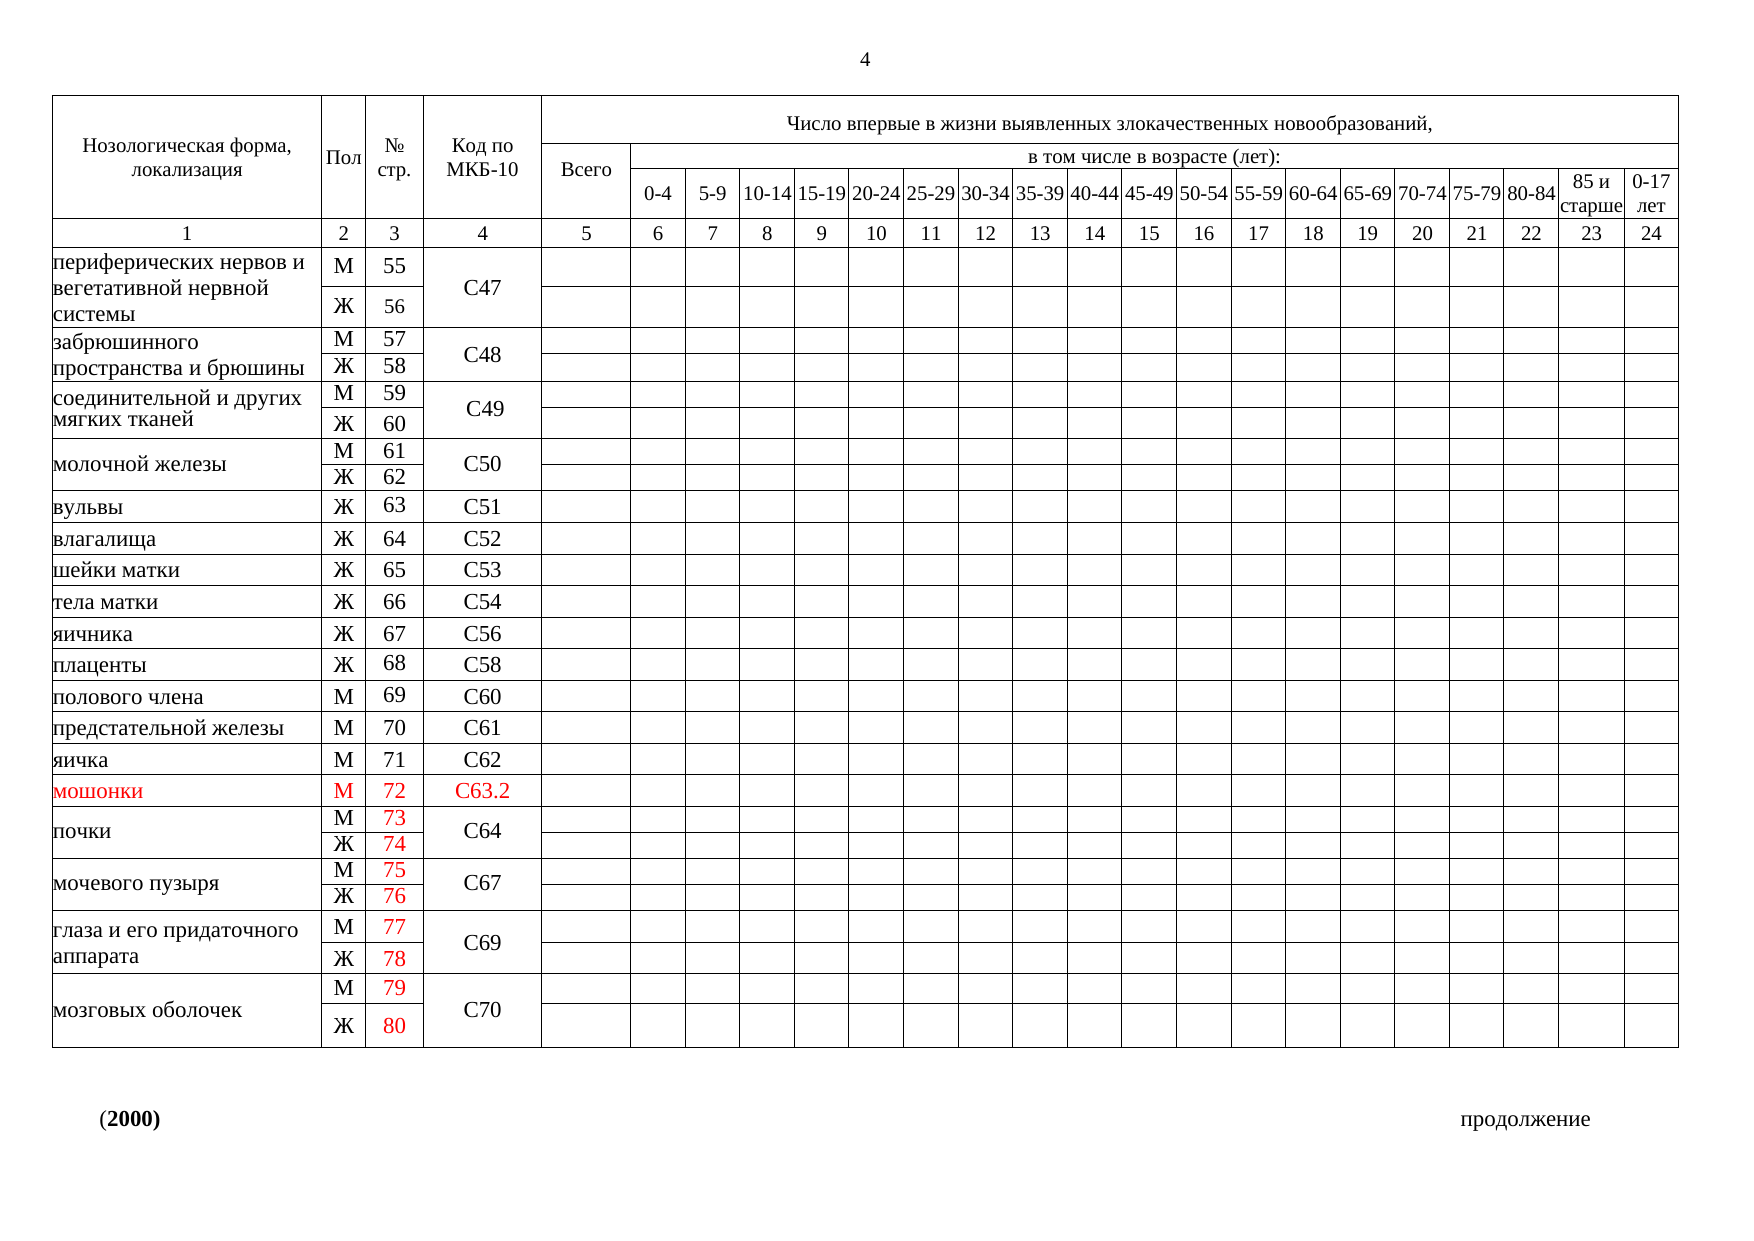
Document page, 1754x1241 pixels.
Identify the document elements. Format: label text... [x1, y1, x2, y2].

table_cell С48 [424, 328, 541, 381]
table_cell [1559, 943, 1624, 973]
table_cell [686, 943, 739, 973]
table_cell [795, 328, 848, 353]
table_cell [1122, 618, 1176, 648]
table_cell [1341, 328, 1394, 353]
table_cell [686, 775, 739, 806]
table_cell [1068, 775, 1121, 806]
table_cell [1068, 943, 1121, 973]
table_cell [1504, 354, 1558, 381]
table_cell [1177, 712, 1231, 743]
table_cell [1625, 807, 1678, 832]
table_cell [959, 1004, 1012, 1047]
table_cell [795, 439, 848, 464]
table_cell [542, 287, 630, 327]
table_cell [1341, 465, 1394, 490]
table_cell [795, 382, 848, 407]
table_cell [904, 586, 958, 617]
table_cell [1625, 911, 1678, 942]
table_cell [1504, 465, 1558, 490]
table_cell [1177, 911, 1231, 942]
table_cell [1122, 491, 1176, 522]
table_cell [1450, 775, 1503, 806]
table_cell [1122, 523, 1176, 553]
table_cell [1559, 807, 1624, 832]
table_cell [1122, 974, 1176, 1003]
table_cell [740, 465, 794, 490]
table_cell вульвы [53, 491, 321, 522]
table_cell [631, 807, 685, 832]
table_cell [1122, 649, 1176, 680]
table_cell [1450, 744, 1503, 774]
table_cell Ж [322, 885, 365, 910]
table_cell [795, 586, 848, 617]
table_cell [1232, 382, 1285, 407]
table_cell [959, 859, 1012, 884]
table_cell [1625, 885, 1678, 910]
table_cell 67 [366, 618, 423, 648]
table_cell [1450, 943, 1503, 973]
table_cell [1232, 618, 1285, 648]
table_cell [1395, 649, 1449, 680]
table_cell мошонки [53, 775, 321, 806]
table_cell [1177, 408, 1231, 438]
table_cell [1341, 974, 1394, 1003]
table_cell [904, 408, 958, 438]
table_cell [542, 439, 630, 464]
table_cell 22 [1504, 219, 1558, 247]
table_cell [1625, 649, 1678, 680]
table_cell [849, 911, 903, 942]
table_cell [1395, 354, 1449, 381]
table_cell С52 [424, 523, 541, 553]
table_cell [740, 833, 794, 858]
table_cell 14 [1068, 219, 1121, 247]
table_cell [1559, 248, 1624, 286]
table_cell в том числе в возрасте (лет): [631, 144, 1678, 168]
table_cell [1122, 555, 1176, 585]
table_cell [1068, 807, 1121, 832]
table_cell 59 [366, 382, 423, 407]
table_cell С49 [424, 382, 541, 438]
table_cell 72 [366, 775, 423, 806]
table_cell [1559, 911, 1624, 942]
table_cell [849, 885, 903, 910]
table_cell [1504, 586, 1558, 617]
table_cell 64 [366, 523, 423, 553]
table_cell [795, 885, 848, 910]
table_cell [1232, 911, 1285, 942]
table_cell [1286, 555, 1340, 585]
table_cell [631, 649, 685, 680]
table_cell C53 [424, 555, 541, 585]
table_cell [959, 885, 1012, 910]
table_cell [1504, 618, 1558, 648]
table_cell 75-79 [1450, 169, 1503, 217]
table_cell [1177, 382, 1231, 407]
table_cell 5 [542, 219, 630, 247]
table_cell [1068, 974, 1121, 1003]
table_cell [1341, 382, 1394, 407]
table_cell [1068, 859, 1121, 884]
table_cell [1013, 586, 1067, 617]
table_cell [1625, 465, 1678, 490]
table_cell [1625, 382, 1678, 407]
table_cell [1625, 408, 1678, 438]
table_cell [795, 911, 848, 942]
table_cell [1068, 833, 1121, 858]
table_cell [1504, 555, 1558, 585]
table_cell [542, 408, 630, 438]
table_cell [849, 382, 903, 407]
table_cell C50 [424, 439, 541, 490]
table_cell [849, 744, 903, 774]
table_cell [686, 491, 739, 522]
table_cell [1232, 807, 1285, 832]
table_cell [1504, 807, 1558, 832]
table_cell [542, 248, 630, 286]
table_cell [1013, 555, 1067, 585]
table_cell [795, 712, 848, 743]
table_cell [1232, 523, 1285, 553]
table_cell [542, 618, 630, 648]
table_cell [1122, 911, 1176, 942]
table_cell [959, 465, 1012, 490]
table_cell [1122, 328, 1176, 353]
table_cell [740, 491, 794, 522]
table_cell [1625, 1004, 1678, 1047]
table_cell [904, 859, 958, 884]
table_cell почки [53, 807, 321, 858]
table_cell [1341, 775, 1394, 806]
table_cell [1122, 775, 1176, 806]
table_cell [1232, 943, 1285, 973]
table_cell [1341, 408, 1394, 438]
table_cell C62 [424, 744, 541, 774]
table_cell [1286, 328, 1340, 353]
table_cell [1068, 408, 1121, 438]
table_cell [849, 833, 903, 858]
table_cell [686, 523, 739, 553]
table_cell 8 [740, 219, 794, 247]
table_cell [1232, 681, 1285, 711]
table_cell [1122, 681, 1176, 711]
table_cell [631, 439, 685, 464]
table_cell [631, 943, 685, 973]
table_cell [1559, 586, 1624, 617]
table_cell [740, 523, 794, 553]
table_cell [795, 491, 848, 522]
table_cell [542, 885, 630, 910]
table_cell [1068, 618, 1121, 648]
table_cell [1395, 287, 1449, 327]
table_cell [1625, 523, 1678, 553]
table_cell [686, 974, 739, 1003]
table_cell [631, 465, 685, 490]
table_cell [904, 744, 958, 774]
table_cell [686, 833, 739, 858]
table_cell 25-29 [904, 169, 958, 217]
table_cell [740, 807, 794, 832]
table_cell [631, 287, 685, 327]
table_cell 69 [366, 681, 423, 711]
table_cell [1068, 586, 1121, 617]
table_cell [631, 248, 685, 286]
table_cell [740, 408, 794, 438]
table_cell М [322, 382, 365, 407]
table_cell [1286, 618, 1340, 648]
table_cell [686, 885, 739, 910]
table_cell [795, 833, 848, 858]
table_cell [1177, 586, 1231, 617]
table_cell [1122, 885, 1176, 910]
table_cell 0-17 лет [1625, 169, 1678, 217]
table_cell [959, 807, 1012, 832]
table_cell [740, 712, 794, 743]
table_cell [1286, 744, 1340, 774]
table_cell [1341, 833, 1394, 858]
table_cell [1232, 491, 1285, 522]
table_header Число впервые в жизни выявленных злокачественных новообразований, [542, 96, 1678, 143]
table_cell [1559, 287, 1624, 327]
table_cell 1 [53, 219, 321, 247]
table_cell [1286, 859, 1340, 884]
table_cell [1013, 287, 1067, 327]
table_cell C63.2 [424, 775, 541, 806]
table_cell [1395, 775, 1449, 806]
table_cell [1450, 807, 1503, 832]
table_cell 40-44 [1068, 169, 1121, 217]
table_cell 75 [366, 859, 423, 884]
table_cell 65 [366, 555, 423, 585]
table_cell [686, 618, 739, 648]
table_cell [904, 618, 958, 648]
table_cell [686, 287, 739, 327]
table_cell 12 [959, 219, 1012, 247]
table_cell 76 [366, 885, 423, 910]
table_cell Ж [322, 943, 365, 973]
table_cell [1068, 465, 1121, 490]
table_cell [1559, 833, 1624, 858]
table_cell [1559, 1004, 1624, 1047]
table_cell молочной железы [53, 439, 321, 490]
table_cell тела матки [53, 586, 321, 617]
table_cell [1286, 885, 1340, 910]
table_cell [849, 491, 903, 522]
table_cell [1177, 555, 1231, 585]
table_cell [1286, 382, 1340, 407]
table_cell [1341, 555, 1394, 585]
table_cell [740, 555, 794, 585]
table_cell [959, 681, 1012, 711]
table_cell С47 [424, 248, 541, 327]
table_cell [1395, 833, 1449, 858]
table_cell [1450, 328, 1503, 353]
table_cell C70 [424, 974, 541, 1047]
table_cell [542, 833, 630, 858]
table_cell [1625, 328, 1678, 353]
table_cell [686, 408, 739, 438]
table_cell [1013, 465, 1067, 490]
table_cell [1286, 491, 1340, 522]
table_cell [1013, 382, 1067, 407]
table_cell [1450, 649, 1503, 680]
text (2000) продолжение [59, 1105, 1671, 1132]
table_cell [1559, 885, 1624, 910]
table_cell [1341, 681, 1394, 711]
table_cell [1177, 775, 1231, 806]
table_cell [904, 555, 958, 585]
table_cell 55-59 [1232, 169, 1285, 217]
table_cell [1504, 287, 1558, 327]
table_cell [1559, 328, 1624, 353]
table_cell [1286, 1004, 1340, 1047]
table_cell [1450, 408, 1503, 438]
table_cell [1013, 833, 1067, 858]
table_cell [849, 439, 903, 464]
table_cell [542, 382, 630, 407]
table_cell Ж [322, 649, 365, 680]
table_cell [904, 439, 958, 464]
table_cell [1395, 586, 1449, 617]
table_cell [631, 555, 685, 585]
table_cell [959, 649, 1012, 680]
table_cell [631, 1004, 685, 1047]
table_cell соединительной и других мягких тканей [53, 382, 321, 438]
table_cell [1395, 618, 1449, 648]
table_cell полового члена [53, 681, 321, 711]
table_cell [1395, 859, 1449, 884]
table_cell 10-14 [740, 169, 794, 217]
table_cell 2 [322, 219, 365, 247]
table_cell [740, 382, 794, 407]
table_cell C56 [424, 618, 541, 648]
table_cell [849, 775, 903, 806]
table_cell [1504, 885, 1558, 910]
table_cell [1559, 465, 1624, 490]
table_cell [631, 354, 685, 381]
table_cell [1450, 859, 1503, 884]
table_cell [740, 911, 794, 942]
table_cell М [322, 712, 365, 743]
table_cell C67 [424, 859, 541, 910]
table_cell [631, 408, 685, 438]
table_cell [1177, 618, 1231, 648]
table_cell плаценты [53, 649, 321, 680]
table_cell 61 [366, 439, 423, 464]
table_cell [1232, 712, 1285, 743]
table_cell [795, 649, 848, 680]
table_cell [1286, 465, 1340, 490]
table_cell [686, 248, 739, 286]
table_cell [1177, 248, 1231, 286]
table_cell [542, 911, 630, 942]
table_cell 57 [366, 328, 423, 353]
table_cell [631, 775, 685, 806]
table_cell [904, 833, 958, 858]
table_cell [959, 439, 1012, 464]
table_cell [849, 555, 903, 585]
table_cell [904, 974, 958, 1003]
table_cell 73 [366, 807, 423, 832]
table_cell [631, 328, 685, 353]
table_header № стр. [366, 96, 423, 217]
table_cell [1013, 248, 1067, 286]
table_cell C61 [424, 712, 541, 743]
table_cell [959, 354, 1012, 381]
table_cell [542, 491, 630, 522]
table_cell [740, 248, 794, 286]
table_cell [849, 807, 903, 832]
table_cell Ж [322, 465, 365, 490]
table_cell 63 [366, 491, 423, 522]
table_cell [1395, 465, 1449, 490]
table_cell [849, 974, 903, 1003]
table_cell [1177, 744, 1231, 774]
table_cell [849, 943, 903, 973]
table_cell [1450, 248, 1503, 286]
table_cell [1450, 586, 1503, 617]
table_cell [686, 744, 739, 774]
table_cell [1395, 248, 1449, 286]
table_cell [1625, 775, 1678, 806]
table_cell [1177, 354, 1231, 381]
table_cell [959, 491, 1012, 522]
table_cell [1177, 328, 1231, 353]
table_cell [959, 555, 1012, 585]
table_cell [1232, 586, 1285, 617]
table_cell [1341, 248, 1394, 286]
table_header Пол [322, 96, 365, 217]
table_cell [740, 649, 794, 680]
table_cell [904, 712, 958, 743]
table_cell [686, 555, 739, 585]
table_cell [1395, 744, 1449, 774]
table_cell 65-69 [1341, 169, 1394, 217]
table_cell [1286, 523, 1340, 553]
table_cell [1286, 439, 1340, 464]
table_cell Ж [322, 354, 365, 381]
table_cell [542, 649, 630, 680]
table_cell [1013, 328, 1067, 353]
table_cell [1068, 649, 1121, 680]
table_cell [1450, 491, 1503, 522]
table_cell [1450, 681, 1503, 711]
table_cell [1559, 491, 1624, 522]
table_cell [1559, 649, 1624, 680]
table_cell [740, 859, 794, 884]
table_cell [1625, 586, 1678, 617]
table_cell [1341, 491, 1394, 522]
table_cell [1122, 744, 1176, 774]
table_cell [1504, 382, 1558, 407]
table_cell [1068, 523, 1121, 553]
table_cell [1341, 712, 1394, 743]
table_cell [1068, 287, 1121, 327]
table_cell [1286, 408, 1340, 438]
table_cell [740, 439, 794, 464]
table_cell [1177, 465, 1231, 490]
table_cell [849, 618, 903, 648]
table_cell [849, 1004, 903, 1047]
table_cell [1504, 681, 1558, 711]
table_cell [686, 586, 739, 617]
table_cell 16 [1177, 219, 1231, 247]
table_cell М [322, 744, 365, 774]
table_cell [1559, 354, 1624, 381]
table_cell [1232, 328, 1285, 353]
table_cell [686, 649, 739, 680]
table_cell [631, 382, 685, 407]
table_cell [1450, 911, 1503, 942]
table_cell 78 [366, 943, 423, 973]
table_cell [1177, 523, 1231, 553]
table_cell 66 [366, 586, 423, 617]
table_cell 24 [1625, 219, 1678, 247]
table_cell [1504, 523, 1558, 553]
table_cell [740, 885, 794, 910]
table_cell [686, 328, 739, 353]
table_cell [740, 328, 794, 353]
table_cell [1013, 712, 1067, 743]
table_cell М [322, 439, 365, 464]
table_cell [1068, 439, 1121, 464]
table_cell 60-64 [1286, 169, 1340, 217]
table_cell [740, 618, 794, 648]
table_cell [904, 491, 958, 522]
table_cell [795, 775, 848, 806]
table_cell [1286, 248, 1340, 286]
table_cell [1450, 712, 1503, 743]
table_cell мозговых оболочек [53, 974, 321, 1047]
table_cell [1395, 328, 1449, 353]
table_cell [1232, 408, 1285, 438]
table_cell глаза и его придаточного аппарата [53, 911, 321, 973]
table_cell [1068, 354, 1121, 381]
table_cell 55 [366, 248, 423, 286]
table_cell [631, 859, 685, 884]
table_cell [1395, 382, 1449, 407]
table_cell [904, 465, 958, 490]
table_cell 30-34 [959, 169, 1012, 217]
table_cell [1625, 681, 1678, 711]
table_cell [795, 248, 848, 286]
table_cell [849, 681, 903, 711]
table_cell 11 [904, 219, 958, 247]
table_cell [1177, 681, 1231, 711]
table_cell [849, 408, 903, 438]
table_cell [1450, 1004, 1503, 1047]
table_cell [1450, 618, 1503, 648]
table_cell предстательной железы [53, 712, 321, 743]
table_cell [1504, 649, 1558, 680]
table_cell [1504, 712, 1558, 743]
table_cell [1395, 408, 1449, 438]
table_cell влагалища [53, 523, 321, 553]
table_cell [1341, 911, 1394, 942]
table_cell 4 [424, 219, 541, 247]
table_cell [740, 974, 794, 1003]
table_cell [904, 1004, 958, 1047]
table_cell [1232, 649, 1285, 680]
table_cell 0-4 [631, 169, 685, 217]
table_cell [1450, 885, 1503, 910]
table_cell [1341, 859, 1394, 884]
table_cell [1625, 287, 1678, 327]
table_cell [1395, 1004, 1449, 1047]
table_cell 77 [366, 911, 423, 942]
table_cell [959, 712, 1012, 743]
table_cell [1068, 885, 1121, 910]
table_cell 71 [366, 744, 423, 774]
table_cell [542, 354, 630, 381]
table_cell [631, 911, 685, 942]
table_cell [542, 859, 630, 884]
table_cell [1559, 618, 1624, 648]
table_cell [740, 287, 794, 327]
table_cell [849, 586, 903, 617]
table_cell [795, 974, 848, 1003]
table_cell периферических нервов и вегетативной нервной системы [53, 248, 321, 327]
table_cell [1232, 248, 1285, 286]
table_cell [631, 833, 685, 858]
table_cell [1341, 618, 1394, 648]
table_cell [1013, 408, 1067, 438]
table_cell [795, 287, 848, 327]
table_cell 74 [366, 833, 423, 858]
table_cell [1122, 382, 1176, 407]
table_cell [1504, 974, 1558, 1003]
table_cell [1068, 681, 1121, 711]
table_cell [1177, 1004, 1231, 1047]
table_cell [1122, 833, 1176, 858]
table_cell [542, 1004, 630, 1047]
table_cell М [322, 974, 365, 1003]
table_cell [1013, 974, 1067, 1003]
table_cell [1177, 833, 1231, 858]
table_cell М [322, 807, 365, 832]
table_header Нозологическая форма, локализация [53, 96, 321, 217]
table_cell C54 [424, 586, 541, 617]
table_cell [959, 328, 1012, 353]
table_cell [849, 649, 903, 680]
table_cell 19 [1341, 219, 1394, 247]
table_cell C64 [424, 807, 541, 858]
table_cell [904, 681, 958, 711]
table_cell [849, 287, 903, 327]
table_cell [959, 408, 1012, 438]
table_cell [1395, 712, 1449, 743]
table_cell Ж [322, 1004, 365, 1047]
table_cell [631, 712, 685, 743]
table_cell [542, 943, 630, 973]
table_cell [1625, 491, 1678, 522]
table_cell [1625, 248, 1678, 286]
table_cell Ж [322, 618, 365, 648]
table_cell [1450, 523, 1503, 553]
table_cell [1559, 712, 1624, 743]
table_cell [1122, 354, 1176, 381]
table_cell 62 [366, 465, 423, 490]
table_cell [1286, 911, 1340, 942]
table_cell [1395, 911, 1449, 942]
table_cell [1068, 911, 1121, 942]
table_cell [1286, 712, 1340, 743]
table_cell [1232, 859, 1285, 884]
table_cell [959, 618, 1012, 648]
table_cell мочевого пузыря [53, 859, 321, 910]
table_cell [1232, 439, 1285, 464]
table_cell Ж [322, 408, 365, 438]
table_cell [1625, 833, 1678, 858]
table_cell Ж [322, 287, 365, 327]
table_cell Ж [322, 491, 365, 522]
table_cell [1122, 1004, 1176, 1047]
table_cell [904, 382, 958, 407]
table_cell [1559, 744, 1624, 774]
table_cell [1232, 885, 1285, 910]
table_cell [1625, 943, 1678, 973]
table_cell [795, 523, 848, 553]
table_cell [740, 744, 794, 774]
table_cell [1559, 382, 1624, 407]
table_cell [1013, 523, 1067, 553]
table_cell [959, 911, 1012, 942]
table_cell [1286, 649, 1340, 680]
table_cell [740, 775, 794, 806]
table_cell 80-84 [1504, 169, 1558, 217]
table_cell [1504, 833, 1558, 858]
table_cell [1341, 439, 1394, 464]
table_cell [686, 382, 739, 407]
table_cell [959, 382, 1012, 407]
table_cell [1450, 833, 1503, 858]
table_cell [795, 354, 848, 381]
table_cell [959, 287, 1012, 327]
table_cell 58 [366, 354, 423, 381]
table_cell [795, 465, 848, 490]
table_cell [1232, 744, 1285, 774]
table_cell Всего [542, 144, 630, 217]
table_cell [1559, 974, 1624, 1003]
table_cell [1068, 712, 1121, 743]
table_cell [1341, 649, 1394, 680]
table_cell 50-54 [1177, 169, 1231, 217]
table_cell [959, 974, 1012, 1003]
table_cell [1504, 491, 1558, 522]
table_cell 9 [795, 219, 848, 247]
table_cell [1013, 807, 1067, 832]
table_cell [1013, 1004, 1067, 1047]
table_cell 6 [631, 219, 685, 247]
table_cell [1177, 885, 1231, 910]
table_cell Ж [322, 555, 365, 585]
table_cell [904, 328, 958, 353]
table_cell [1122, 586, 1176, 617]
table_cell [1395, 681, 1449, 711]
table_cell [1504, 439, 1558, 464]
table_cell Ж [322, 523, 365, 553]
table_cell [1625, 712, 1678, 743]
table_cell [542, 807, 630, 832]
table_cell [631, 523, 685, 553]
table_cell [1232, 354, 1285, 381]
table_cell [1177, 943, 1231, 973]
table_cell [1177, 649, 1231, 680]
table_cell [631, 885, 685, 910]
table_cell [1504, 248, 1558, 286]
table_cell [1450, 555, 1503, 585]
table_cell [740, 681, 794, 711]
table_cell [1286, 287, 1340, 327]
table_cell [542, 586, 630, 617]
table_cell [1177, 807, 1231, 832]
table_header Код по МКБ-10 [424, 96, 541, 217]
table_cell [1013, 859, 1067, 884]
table_cell [795, 744, 848, 774]
table_cell 70 [366, 712, 423, 743]
table_cell [686, 681, 739, 711]
table_cell [1341, 807, 1394, 832]
table_cell шейки матки [53, 555, 321, 585]
table_cell [1177, 974, 1231, 1003]
table_cell М [322, 911, 365, 942]
table_cell [542, 328, 630, 353]
table_cell [1559, 523, 1624, 553]
table_cell [740, 354, 794, 381]
table_cell [1122, 943, 1176, 973]
table_cell 7 [686, 219, 739, 247]
table_cell [1559, 408, 1624, 438]
table_cell [795, 618, 848, 648]
table_cell 70-74 [1395, 169, 1449, 217]
table_cell [1013, 943, 1067, 973]
table_cell [1450, 439, 1503, 464]
table_cell [1232, 287, 1285, 327]
table_cell [686, 354, 739, 381]
table_cell [959, 775, 1012, 806]
table_cell [542, 974, 630, 1003]
table_cell [904, 354, 958, 381]
table_cell [1122, 712, 1176, 743]
table_cell [1013, 439, 1067, 464]
table_cell 18 [1286, 219, 1340, 247]
table_cell [1122, 465, 1176, 490]
table_cell М [322, 248, 365, 286]
table_cell [1625, 744, 1678, 774]
table_cell [904, 523, 958, 553]
table_cell [1625, 859, 1678, 884]
table_cell 20 [1395, 219, 1449, 247]
table_cell [904, 287, 958, 327]
table_cell [795, 681, 848, 711]
table_cell [1068, 248, 1121, 286]
table_cell [1286, 681, 1340, 711]
table_cell [1013, 649, 1067, 680]
table_cell яичника [53, 618, 321, 648]
table_cell [1286, 943, 1340, 973]
table_cell [795, 408, 848, 438]
table_cell 80 [366, 1004, 423, 1047]
table_cell [1504, 408, 1558, 438]
table_cell [1341, 586, 1394, 617]
table_cell [795, 943, 848, 973]
table_cell [740, 1004, 794, 1047]
table_cell [849, 859, 903, 884]
table_cell [1122, 408, 1176, 438]
table_cell [1013, 354, 1067, 381]
table_cell [686, 439, 739, 464]
table_cell [1013, 618, 1067, 648]
table_cell М [322, 681, 365, 711]
table_cell [1450, 354, 1503, 381]
table_cell [1450, 974, 1503, 1003]
table_cell [631, 586, 685, 617]
table_cell [959, 586, 1012, 617]
table_cell [849, 328, 903, 353]
table_cell [686, 859, 739, 884]
table_cell Ж [322, 586, 365, 617]
table_cell 15 [1122, 219, 1176, 247]
table_cell [904, 911, 958, 942]
table_cell [1177, 859, 1231, 884]
table_cell [686, 712, 739, 743]
table_cell [1450, 465, 1503, 490]
table_cell [1341, 744, 1394, 774]
table_cell [1559, 681, 1624, 711]
table_cell С51 [424, 491, 541, 522]
table_cell [1013, 775, 1067, 806]
table_cell [631, 681, 685, 711]
table_cell [1341, 523, 1394, 553]
table_cell C60 [424, 681, 541, 711]
table_cell [1395, 943, 1449, 973]
table_cell [1013, 681, 1067, 711]
table_cell яичка [53, 744, 321, 774]
table_cell [904, 807, 958, 832]
table_cell 20-24 [849, 169, 903, 217]
table_cell [740, 586, 794, 617]
table_cell [1013, 885, 1067, 910]
table_cell [849, 523, 903, 553]
table_cell [1286, 833, 1340, 858]
table_cell [959, 248, 1012, 286]
table_cell [1504, 943, 1558, 973]
table_cell 5-9 [686, 169, 739, 217]
table_cell [1395, 807, 1449, 832]
table_cell 3 [366, 219, 423, 247]
table_cell [1122, 248, 1176, 286]
table_cell [904, 649, 958, 680]
table_cell [631, 974, 685, 1003]
table_cell [1625, 974, 1678, 1003]
table_cell [1625, 439, 1678, 464]
table_cell 56 [366, 287, 423, 327]
table_cell 13 [1013, 219, 1067, 247]
table_cell [1232, 974, 1285, 1003]
table_cell 15-19 [795, 169, 848, 217]
table_cell [1122, 287, 1176, 327]
table_cell [849, 354, 903, 381]
table_cell забрюшинного пространства и брюшины [53, 328, 321, 381]
table_cell [1504, 911, 1558, 942]
table_cell [1286, 807, 1340, 832]
table_cell [542, 465, 630, 490]
table_cell [1450, 287, 1503, 327]
table_cell [1068, 744, 1121, 774]
table_cell М [322, 859, 365, 884]
table_cell [959, 943, 1012, 973]
table_cell 85 и старше [1559, 169, 1624, 217]
table_cell [1068, 1004, 1121, 1047]
table_cell [631, 744, 685, 774]
table_cell [904, 943, 958, 973]
table_cell [631, 491, 685, 522]
table_cell [1122, 807, 1176, 832]
table_cell [904, 885, 958, 910]
table_cell [1504, 775, 1558, 806]
table_cell [1286, 775, 1340, 806]
table_cell [1232, 833, 1285, 858]
table_cell [1177, 439, 1231, 464]
table_cell [1232, 775, 1285, 806]
table_cell 10 [849, 219, 903, 247]
table_cell [1395, 439, 1449, 464]
table_cell [795, 859, 848, 884]
table_cell [1559, 439, 1624, 464]
table_cell [1395, 491, 1449, 522]
table_cell [1013, 911, 1067, 942]
table_cell [849, 465, 903, 490]
table_cell [1395, 523, 1449, 553]
table_cell [1450, 382, 1503, 407]
table_cell Ж [322, 833, 365, 858]
table_cell [959, 523, 1012, 553]
table_cell [1232, 555, 1285, 585]
table_cell [1625, 618, 1678, 648]
table_cell [1232, 1004, 1285, 1047]
table_cell 23 [1559, 219, 1624, 247]
table_cell [542, 523, 630, 553]
table_cell [1395, 885, 1449, 910]
table_cell С69 [424, 911, 541, 973]
table_cell [795, 555, 848, 585]
table_cell [1286, 586, 1340, 617]
table_cell [1286, 974, 1340, 1003]
table_cell [1559, 859, 1624, 884]
table_cell [1341, 354, 1394, 381]
table_cell [542, 775, 630, 806]
table_cell [631, 618, 685, 648]
table_cell 79 [366, 974, 423, 1003]
table_cell 35-39 [1013, 169, 1067, 217]
table_cell [959, 744, 1012, 774]
table_cell [686, 1004, 739, 1047]
table_cell [1341, 1004, 1394, 1047]
table_cell [542, 681, 630, 711]
table_cell [686, 465, 739, 490]
table_cell М [322, 775, 365, 806]
table_cell [904, 775, 958, 806]
table_cell 68 [366, 649, 423, 680]
table_cell [542, 744, 630, 774]
table_cell [1122, 859, 1176, 884]
table_cell [1068, 491, 1121, 522]
table_cell [542, 555, 630, 585]
table_cell [1068, 555, 1121, 585]
table_cell [1068, 382, 1121, 407]
table_cell [1559, 555, 1624, 585]
table_cell [542, 712, 630, 743]
table_cell 17 [1232, 219, 1285, 247]
table_cell [1341, 885, 1394, 910]
table_cell [1504, 328, 1558, 353]
table_cell [740, 943, 794, 973]
table_cell [1068, 328, 1121, 353]
table_cell 60 [366, 408, 423, 438]
table_cell [1625, 354, 1678, 381]
table_cell [849, 712, 903, 743]
table_cell 21 [1450, 219, 1503, 247]
table_cell [1122, 439, 1176, 464]
table_cell [1286, 354, 1340, 381]
table_cell [795, 807, 848, 832]
table_cell [1177, 287, 1231, 327]
table_cell [1232, 465, 1285, 490]
table_cell [1013, 491, 1067, 522]
table_cell [1013, 744, 1067, 774]
table_cell [1504, 1004, 1558, 1047]
table_cell 45-49 [1122, 169, 1176, 217]
table_cell [1625, 555, 1678, 585]
table_cell [795, 1004, 848, 1047]
table_cell [1504, 859, 1558, 884]
table_cell [849, 248, 903, 286]
table_cell [1395, 974, 1449, 1003]
table_cell [686, 807, 739, 832]
table_cell [1504, 744, 1558, 774]
table_cell [904, 248, 958, 286]
table_cell [1341, 943, 1394, 973]
table_cell [1341, 287, 1394, 327]
table_cell C58 [424, 649, 541, 680]
table_cell М [322, 328, 365, 353]
table_cell [1177, 491, 1231, 522]
table_cell [686, 911, 739, 942]
table_cell [1395, 555, 1449, 585]
table_cell [1559, 775, 1624, 806]
table_cell [959, 833, 1012, 858]
